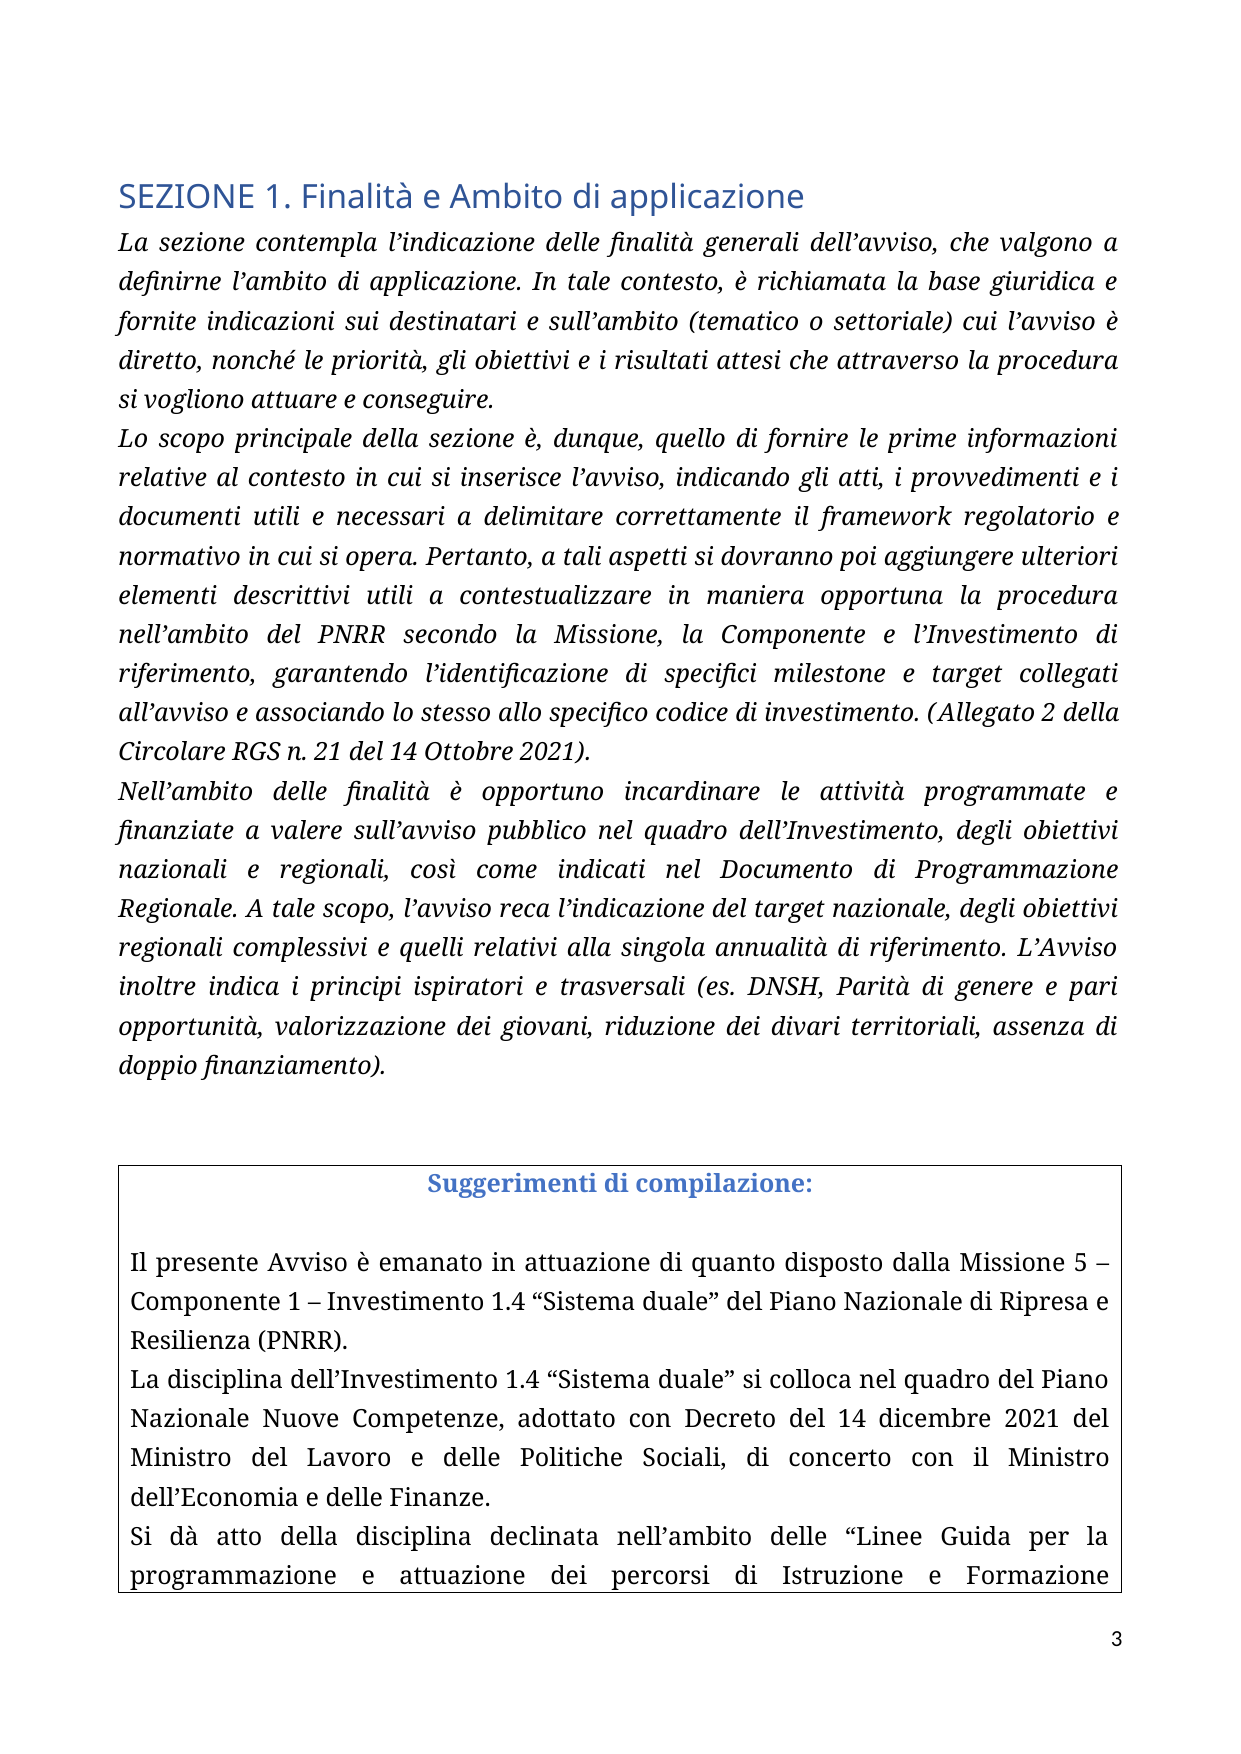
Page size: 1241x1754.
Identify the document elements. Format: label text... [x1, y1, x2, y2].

text La sezione contempla l’indicazione delle finalità generali dell’avviso, che valgono a definirne l’ambito di applicazione. In tale contesto, è richiamata la base giuridica e fornite indicazioni sui destinatari e sull’ambito (tematico o settoriale) cui l’avviso è diretto, nonché le priorità, gli obiettivi e i risultati attesi che attraverso la procedura si vogliono attuare e conseguire. [118, 225, 1122, 416]
subtitle SEZIONE 1. Finalità e Ambito di applicazione [118, 173, 1122, 218]
text Lo scopo principale della sezione è, dunque, quello di fornire le prime informazioni relative al contesto in cui si inserisce l’avviso, indicando gli atti, i provvedimenti e i documenti utili e necessari a delimitare correttamente il framework regolatorio e normativo in cui si opera. Pertanto, a tali aspetti si dovranno poi aggiungere ulteriori elementi descrittivi utili a contestualizzare in maniera opportuna la procedura nell’ambito del PNRR secondo la Missione, la Componente e l’Investimento di riferimento, garantendo l’identificazione di specifici milestone e target collegati all’avviso e associando lo stesso allo specifico codice di investimento. (Allegato 2 della Circolare RGS n. 21 del 14 Ottobre 2021). [118, 421, 1122, 768]
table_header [119, 1166, 1121, 1592]
text Nell’ambito delle finalità è opportuno incardinare le attività programmate e finanziate a valere sull’avviso pubblico nel quadro dell’Investimento, degli obiettivi nazionali e regionali, così come indicati nel Documento di Programmazione Regionale. A tale scopo, l’avviso reca l’indicazione del target nazionale, degli obiettivi regionali complessivi e quelli relativi alla singola annualità di riferimento. L’Avviso inoltre indica i principi ispiratori e trasversali (es. DNSH, Parità di genere e pari opportunità, valorizzazione dei giovani, riduzione dei divari territoriali, assenza di doppio finanziamento). [118, 773, 1122, 1081]
